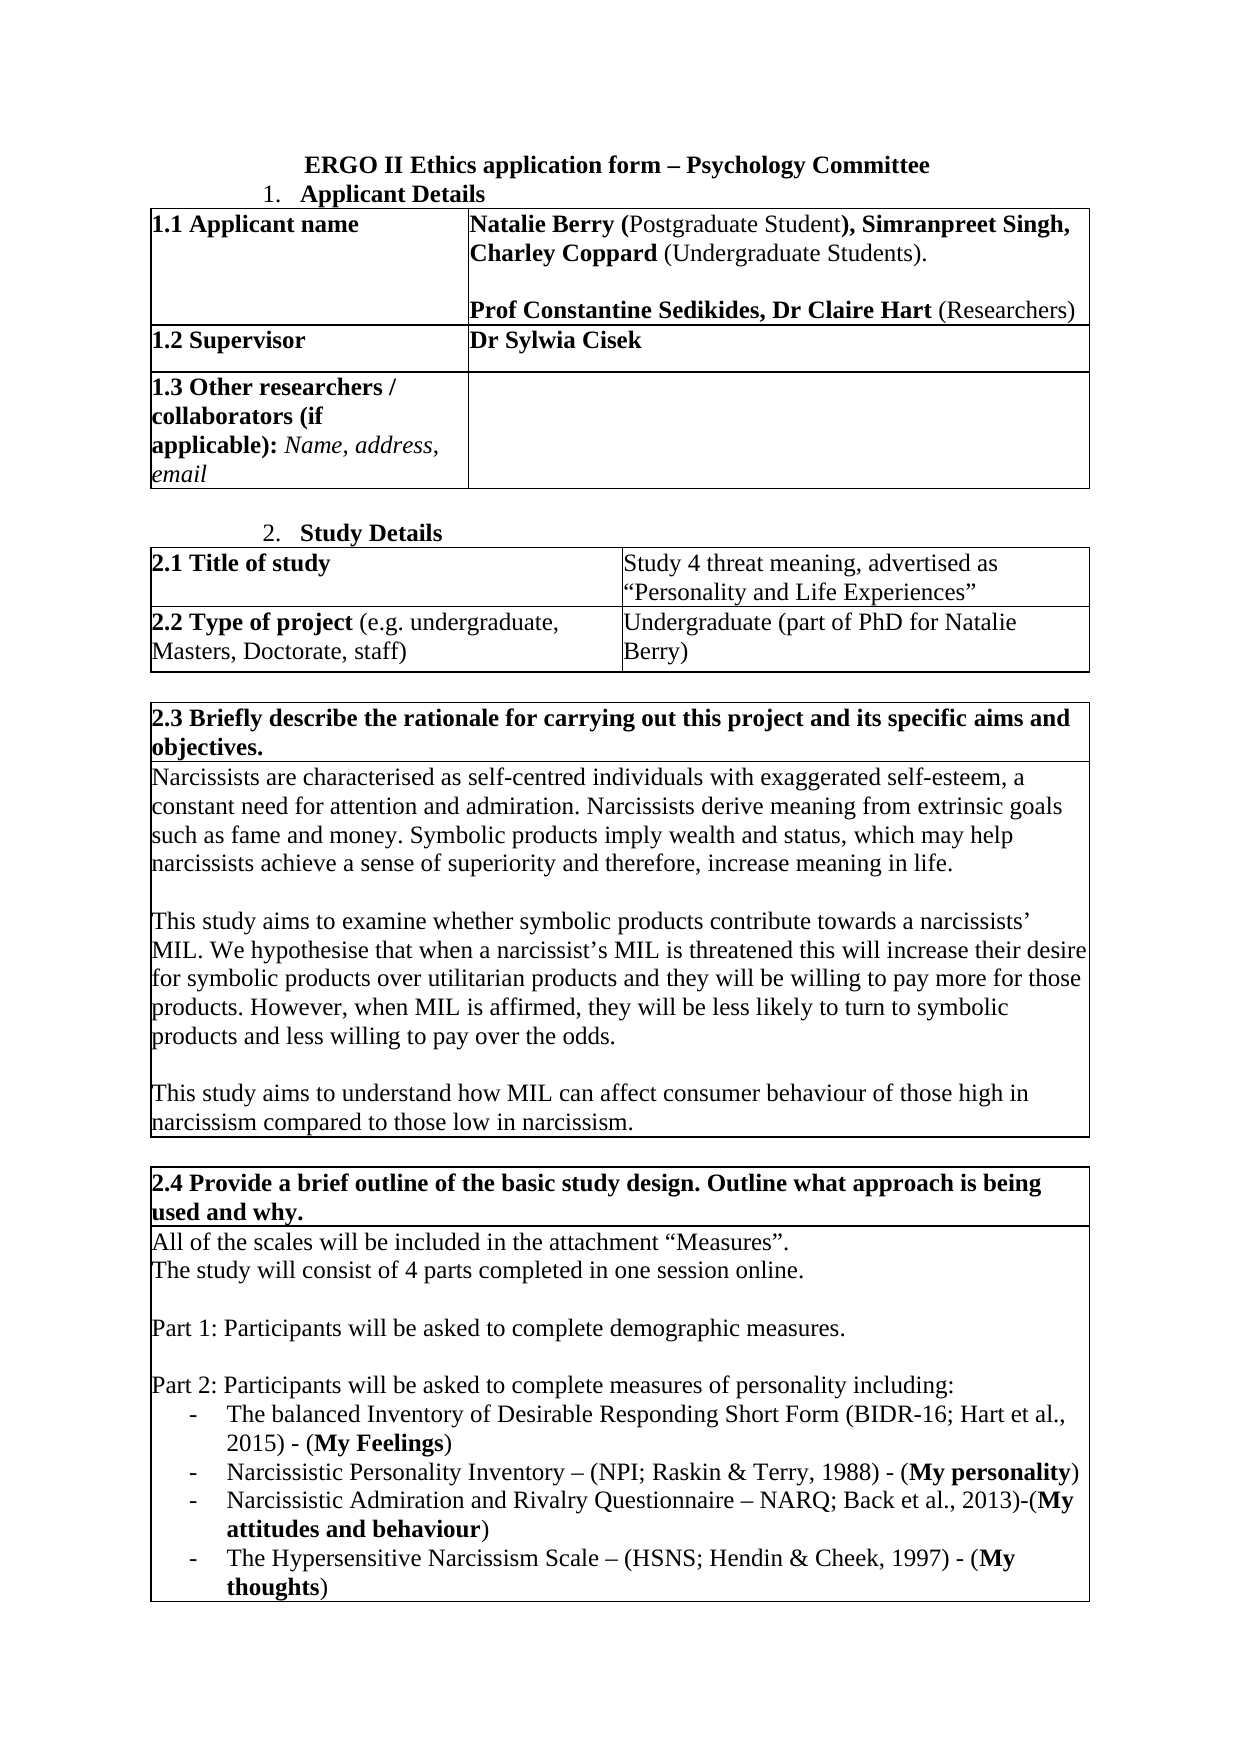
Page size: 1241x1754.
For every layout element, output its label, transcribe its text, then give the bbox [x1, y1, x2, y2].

table_cell Dr Sylwia Cisek [469, 326, 1089, 371]
table_cell Undergraduate (part of PhD for Natalie Berry) [623, 607, 1089, 671]
table_cell [469, 373, 1089, 487]
table_header 2.1 Title of study [152, 548, 622, 606]
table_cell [152, 1227, 1089, 1601]
table_cell 1.3 Other researchers / collaborators (if applicable): Name, address, email [152, 373, 468, 487]
table_header Study 4 threat meaning, advertised as “Personality and Life Experiences” [623, 548, 1089, 606]
table_header 2.4 Provide a brief outline of the basic study design. Outline what approach is being used and why. [152, 1168, 1089, 1225]
text ERGO II Ethics application form – Psychology Committee [150, 150, 1090, 179]
list Applicant Details [262, 179, 1090, 207]
table_cell Narcissists are characterised as self-centred individuals with exaggerated self-esteem, a constant need for attention and admiration. Narcissists derive meaning from extrinsic goals such as fame and money. Symbolic products imply wealth and status, which may help narcissists achieve a sense of superiority and therefore, increase meaning in life. This study aims to examine whether symbolic products contribute towards a narcissists’ MIL. We hypothesise that when a narcissist’s MIL is threatened this will increase their desire for symbolic products over utilitarian products and they will be willing to pay more for those products. However, when MIL is affirmed, they will be less likely to turn to symbolic products and less willing to pay over the odds. This study aims to understand how MIL can affect consumer behaviour of those high in narcissism compared to those low in narcissism. [152, 762, 1089, 1136]
table_cell 2.2 Type of project (e.g. undergraduate, Masters, Doctorate, staff) [152, 607, 622, 671]
table_cell 1.2 Supervisor [152, 326, 468, 371]
table_header Natalie Berry (Postgraduate Student), Simranpreet Singh, Charley Coppard (Undergraduate Students). Prof Constantine Sedikides, Dr Claire Hart (Researchers) [469, 209, 1089, 324]
list Study Details [262, 518, 1090, 547]
table_header 2.3 Briefly describe the rationale for carrying out this project and its specific aims and objectives. [152, 703, 1089, 761]
table_header 1.1 Applicant name [152, 209, 468, 324]
